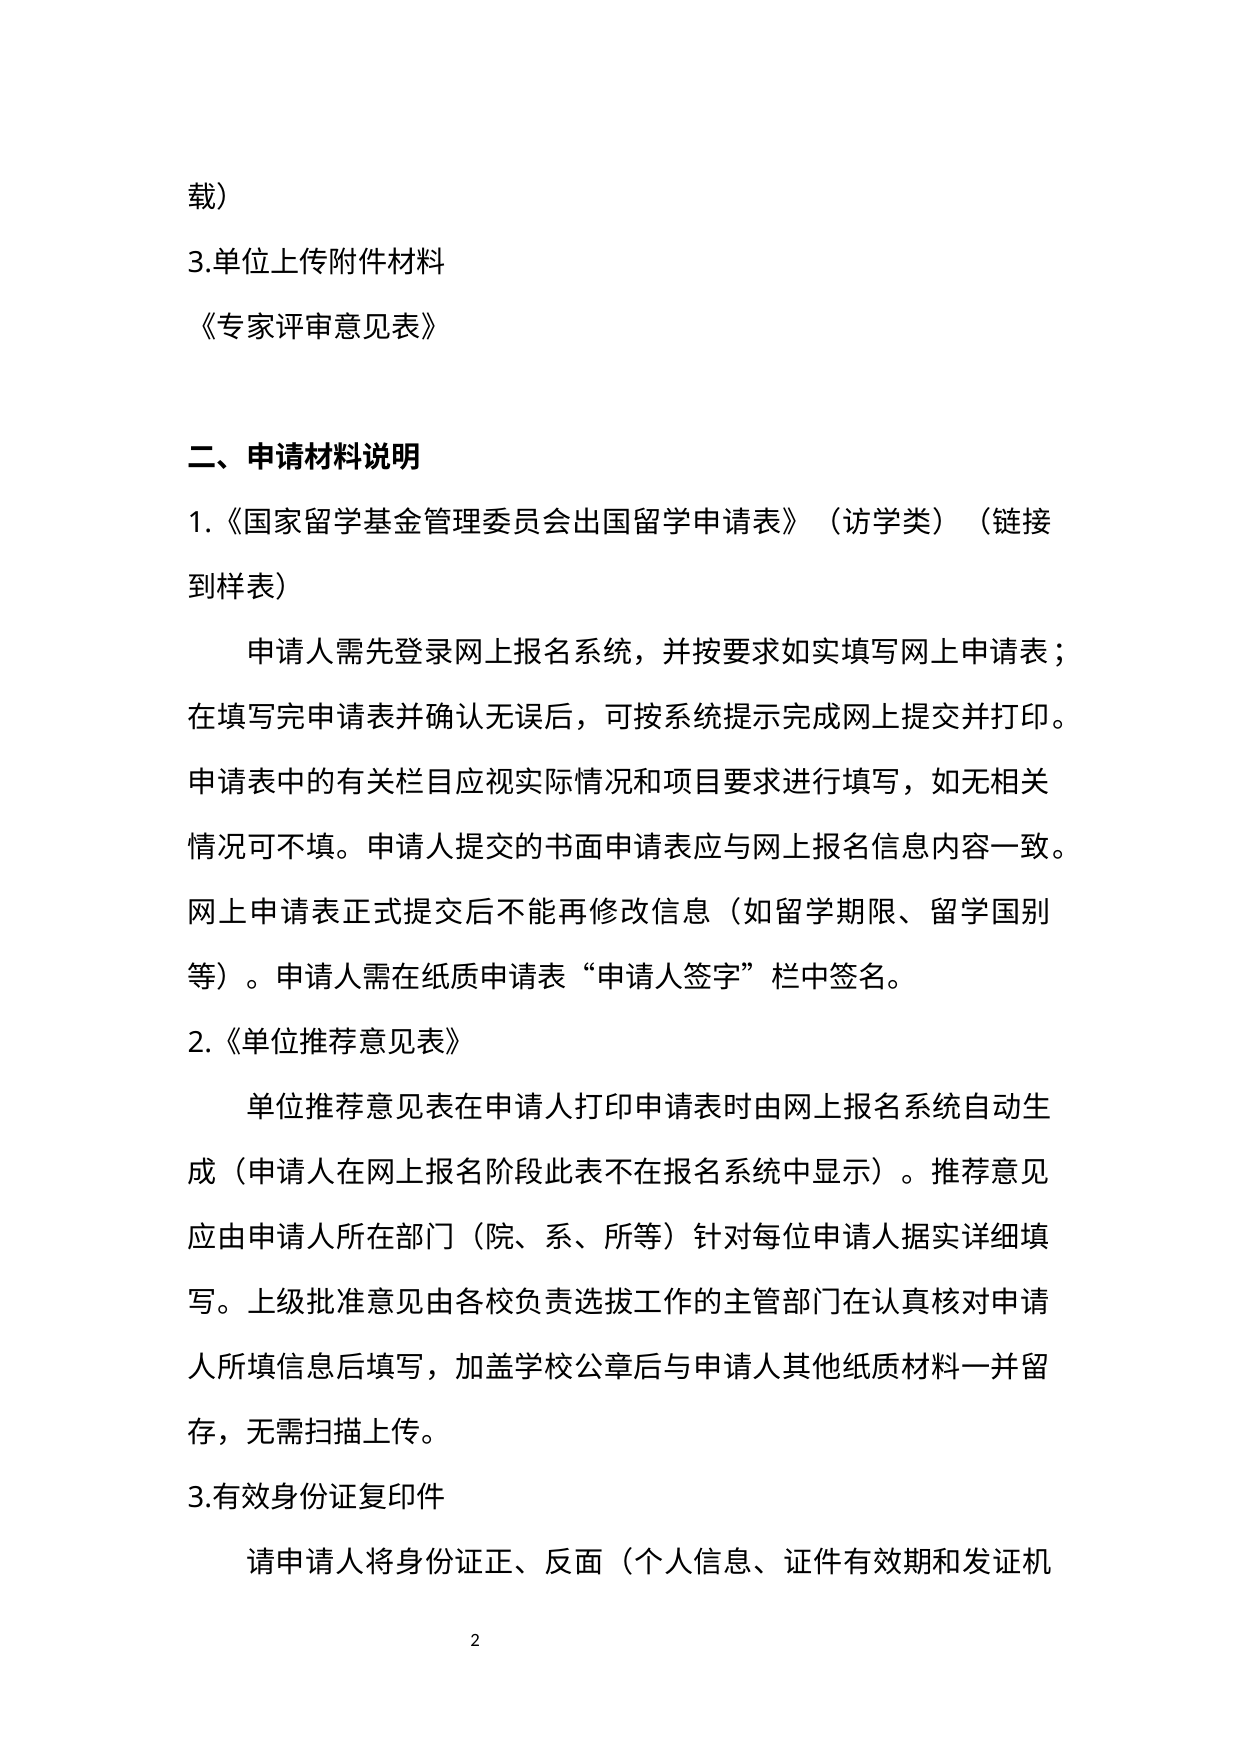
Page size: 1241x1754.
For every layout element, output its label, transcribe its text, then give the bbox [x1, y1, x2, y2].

text 《专家评审意见表》 [187, 292, 1053, 357]
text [187, 162, 1053, 227]
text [187, 1527, 1053, 1592]
text 申请人需先登录网上报名系统，并按要求如实填写网上申请表；在填写完申请表并确认无误后，可按系统提示完成网上提交并打印。申请表中的有关栏目应视实际情况和项目要求进行填写，如无相关情况可不填。申请人提交的书面申请表应与网上报名信息内容一致。网上申请表正式提交后不能再修改信息（如留学期限、留学国别等）。申请人需在纸质申请表“申请人签字”栏中签名。 [187, 617, 1053, 1007]
text 3.单位上传附件材料 [187, 227, 1053, 292]
text 3.有效身份证复印件 [187, 1462, 1053, 1527]
text 单位推荐意见表在申请人打印申请表时由网上报名系统自动生成（申请人在网上报名阶段此表不在报名系统中显示）。推荐意见应由申请人所在部门（院、系、所等）针对每位申请人据实详细填写。上级批准意见由各校负责选拔工作的主管部门在认真核对申请人所填信息后填写，加盖学校公章后与申请人其他纸质材料一并留存，无需扫描上传。 [187, 1072, 1053, 1462]
text 1.《国家留学基金管理委员会出国留学申请表》（访学类）（链接到样表） [187, 487, 1053, 617]
text 2.《单位推荐意见表》 [187, 1007, 1053, 1072]
text 二、申请材料说明 [187, 422, 1053, 487]
